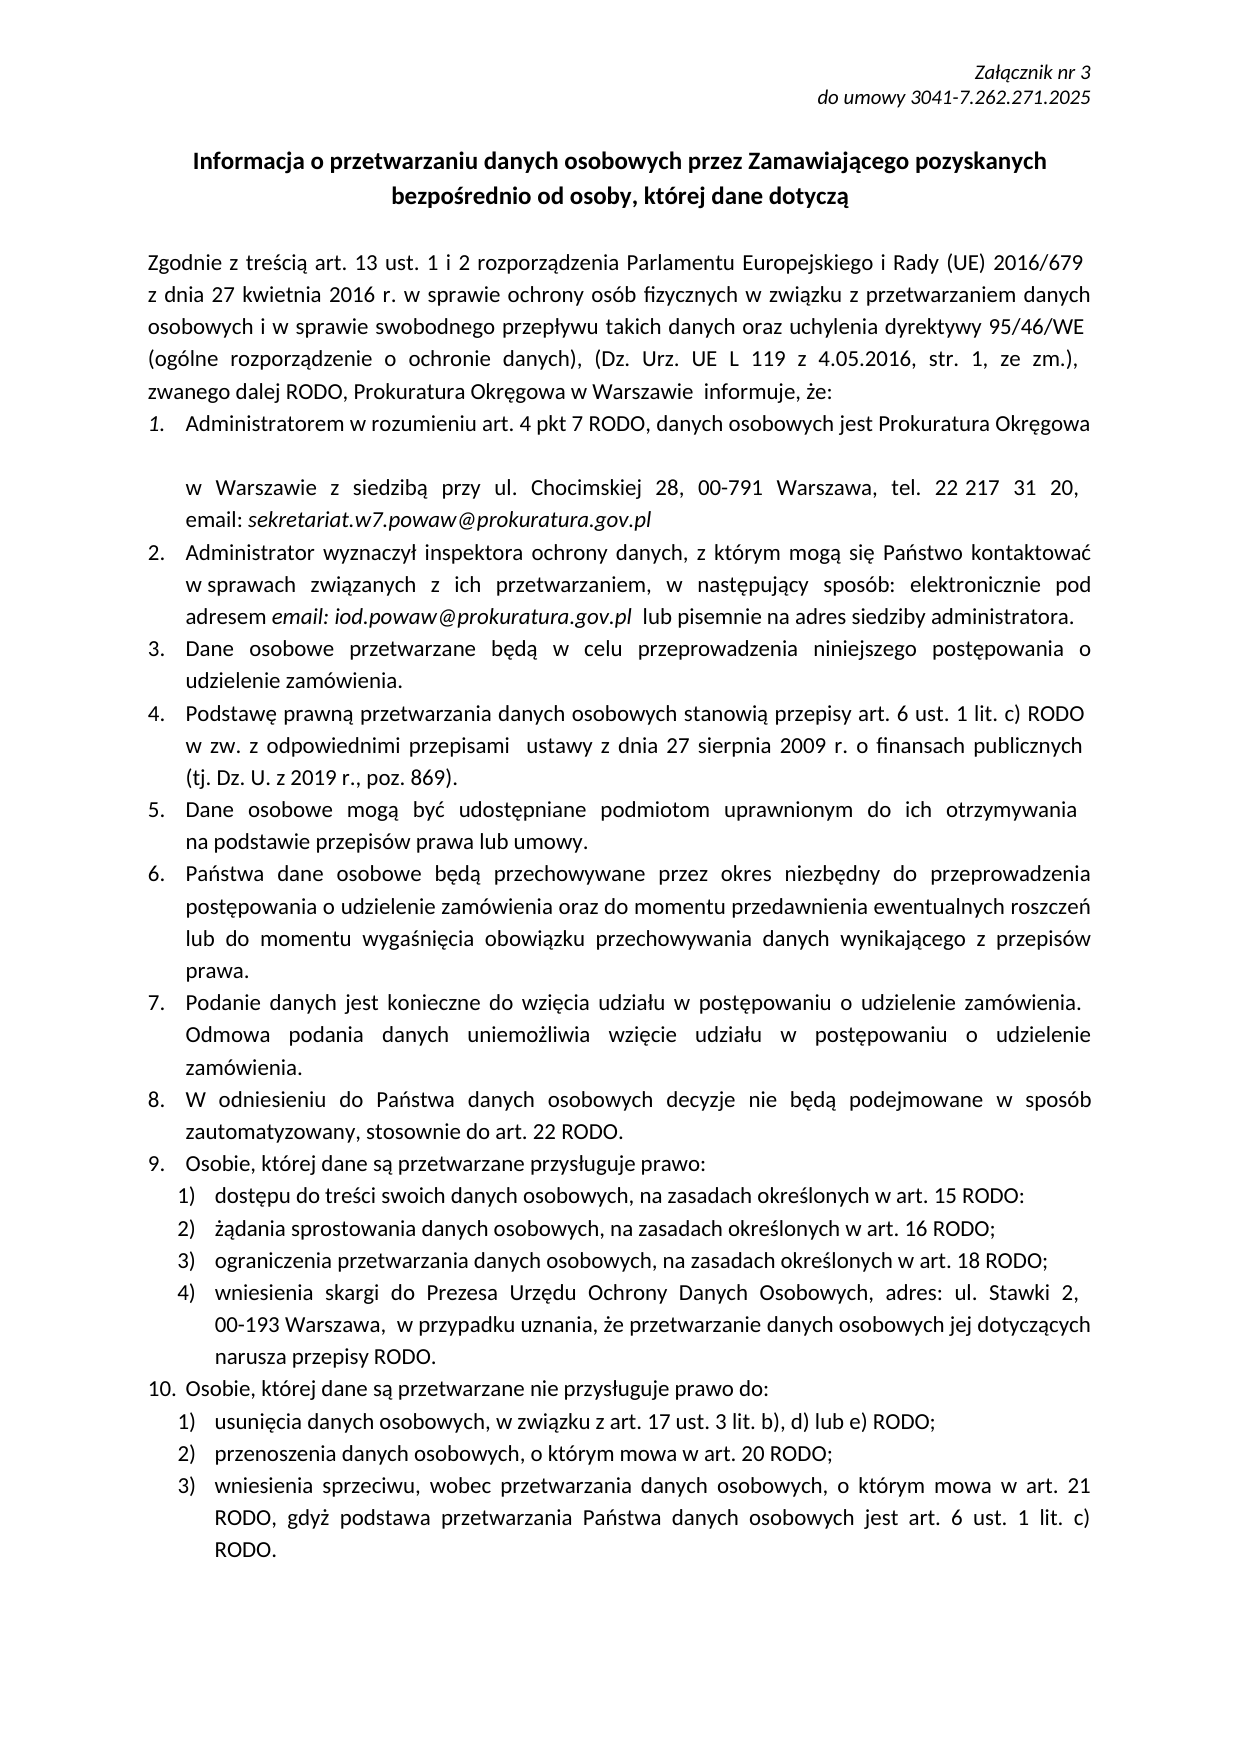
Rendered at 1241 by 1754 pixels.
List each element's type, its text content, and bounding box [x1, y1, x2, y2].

list wniesienia sprzeciwu, wobec przetwarzania danych osobowych, o którym mowa w art. 21 RODO, gdyż podstawa przetwarzania Państwa danych osobowych jest art. 6 ust. 1 lit. c) RODO. [177, 1471, 1093, 1563]
list Dane osobowe przetwarzane będą w celu przeprowadzenia niniejszego postępowania o udzielenie zamówienia. [148, 634, 1093, 694]
list Osobie, której dane są przetwarzane przysługuje prawo: [148, 1149, 1093, 1177]
text do umowy 3041-7.262.271.2025 [148, 84, 1093, 110]
list Dane osobowe mogą być udostępniane podmiotom uprawnionym do ich otrzymywania na podstawie przepisów prawa lub umowy. [148, 795, 1093, 855]
list Podanie danych jest konieczne do wzięcia udziału w postępowaniu o udzielenie zamówienia. Odmowa podania danych uniemożliwia wzięcie udziału w postępowaniu o udzielenie zamówienia. [148, 988, 1093, 1081]
list wniesienia skargi do Prezesa Urzędu Ochrony Danych Osobowych, adres: ul. Stawki 2, 00-193 Warszawa, w przypadku uznania, że przetwarzanie danych osobowych jej dotyczących narusza przepisy RODO. [177, 1278, 1093, 1370]
list Osobie, której dane są przetwarzane nie przysługuje prawo do: [148, 1374, 1093, 1403]
list Państwa dane osobowe będą przechowywane przez okres niezbędny do przeprowadzenia postępowania o udzielenie zamówienia oraz do momentu przedawnienia ewentualnych roszczeń lub do momentu wygaśnięcia obowiązku przechowywania danych wynikającego z przepisów prawa. [148, 859, 1093, 984]
list W odniesieniu do Państwa danych osobowych decyzje nie będą podejmowane w sposób zautomatyzowany, stosownie do art. 22 RODO. [148, 1085, 1093, 1145]
text Zgodnie z treścią art. 13 ust. 1 i 2 rozporządzenia Parlamentu Europejskiego i Rady (UE) 2016/679 z dnia 27 kwietnia 2016 r. w sprawie ochrony osób fizycznych w związku z przetwarzaniem danych osobowych i w sprawie swobodnego przepływu takich danych oraz uchylenia dyrektywy 95/46/WE (ogólne rozporządzenie o ochronie danych), (Dz. Urz. UE L 119 z 4.05.2016, str. 1, ze zm.), zwanego dalej RODO, Prokuratura Okręgowa w Warszawie informuje, że: [148, 248, 1093, 405]
list Administratorem w rozumieniu art. 4 pkt 7 RODO, danych osobowych jest Prokuratura Okręgowa w Warszawie z siedzibą przy ul. Chocimskiej 28, 00-791 Warszawa, tel. 22 217 31 20, email: sekretariat.w7.powaw@prokuratura.gov.pl [148, 409, 1093, 533]
list Podstawę prawną przetwarzania danych osobowych stanowią przepisy art. 6 ust. 1 lit. c) RODO w zw. z odpowiednimi przepisami ustawy z dnia 27 sierpnia 2009 r. o finansach publicznych (tj. Dz. U. z 2019 r., poz. 869). [148, 699, 1093, 791]
list ograniczenia przetwarzania danych osobowych, na zasadach określonych w art. 18 RODO; [177, 1246, 1093, 1274]
text Załącznik nr 3 [148, 59, 1093, 84]
list usunięcia danych osobowych, w związku z art. 17 ust. 3 lit. b), d) lub e) RODO; [177, 1407, 1093, 1435]
list Administrator wyznaczył inspektora ochrony danych, z którym mogą się Państwo kontaktować w sprawach związanych z ich przetwarzaniem, w następujący sposób: elektronicznie pod adresem email: iod.powaw@prokuratura.gov.pl lub pisemnie na adres siedziby administratora. [148, 538, 1093, 630]
list przenoszenia danych osobowych, o którym mowa w art. 20 RODO; [177, 1439, 1093, 1467]
list dostępu do treści swoich danych osobowych, na zasadach określonych w art. 15 RODO: [177, 1181, 1093, 1209]
list żądania sprostowania danych osobowych, na zasadach określonych w art. 16 RODO; [177, 1214, 1093, 1242]
text Informacja o przetwarzaniu danych osobowych przez Zamawiającego pozyskanych bezpośrednio od osoby, której dane dotyczą [148, 145, 1093, 211]
